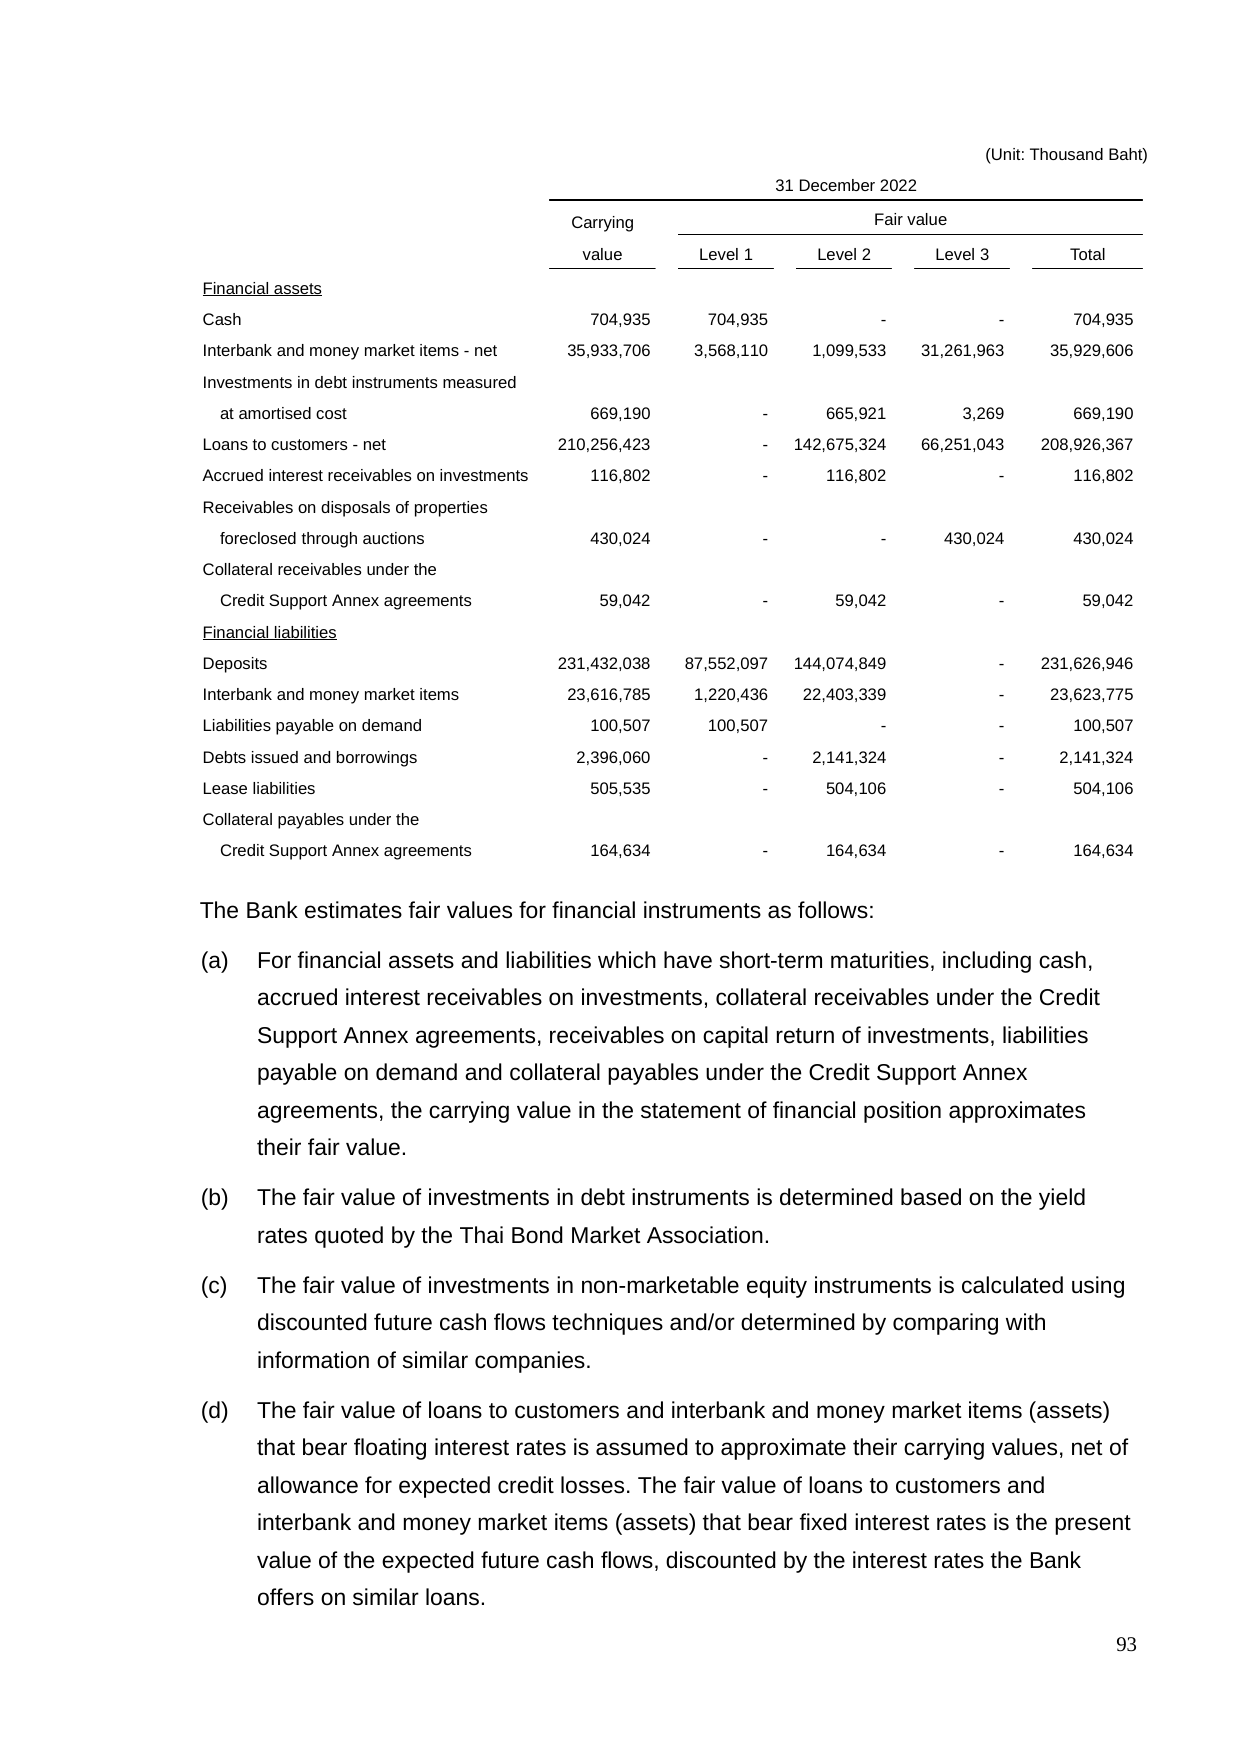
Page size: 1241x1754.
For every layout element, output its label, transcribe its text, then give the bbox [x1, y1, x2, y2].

list The fair value of loans to customers and interbank and money market items (assets) that bear floating interest rates is assumed to approximate their carrying values, net of allowance for expected credit losses. The fair value of loans to customers and interbank and money market items (assets) that bear fixed interest rates is the present value of the expected future cash flows, discounted by the interest rates the Bank offers on similar loans. [201, 1388, 1137, 1613]
text The Bank estimates fair values for financial instruments as follows: [199, 888, 1137, 926]
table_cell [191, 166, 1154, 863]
list The fair value of investments in debt instruments is determined based on the yield rates quoted by the Thai Bond Market Association. [201, 1176, 1137, 1251]
list The fair value of investments in non-marketable equity instruments is calculated using discounted future cash flows techniques and/or determined by comparing with information of similar companies. [201, 1263, 1137, 1376]
list For financial assets and liabilities which have short-term maturities, including cash, accrued interest receivables on investments, collateral receivables under the Credit Support Annex agreements, receivables on capital return of investments, liabilities payable on demand and collateral payables under the Credit Support Annex agreements, the carrying value in the statement of financial position approximates their fair value. [201, 938, 1137, 1163]
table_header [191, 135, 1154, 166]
